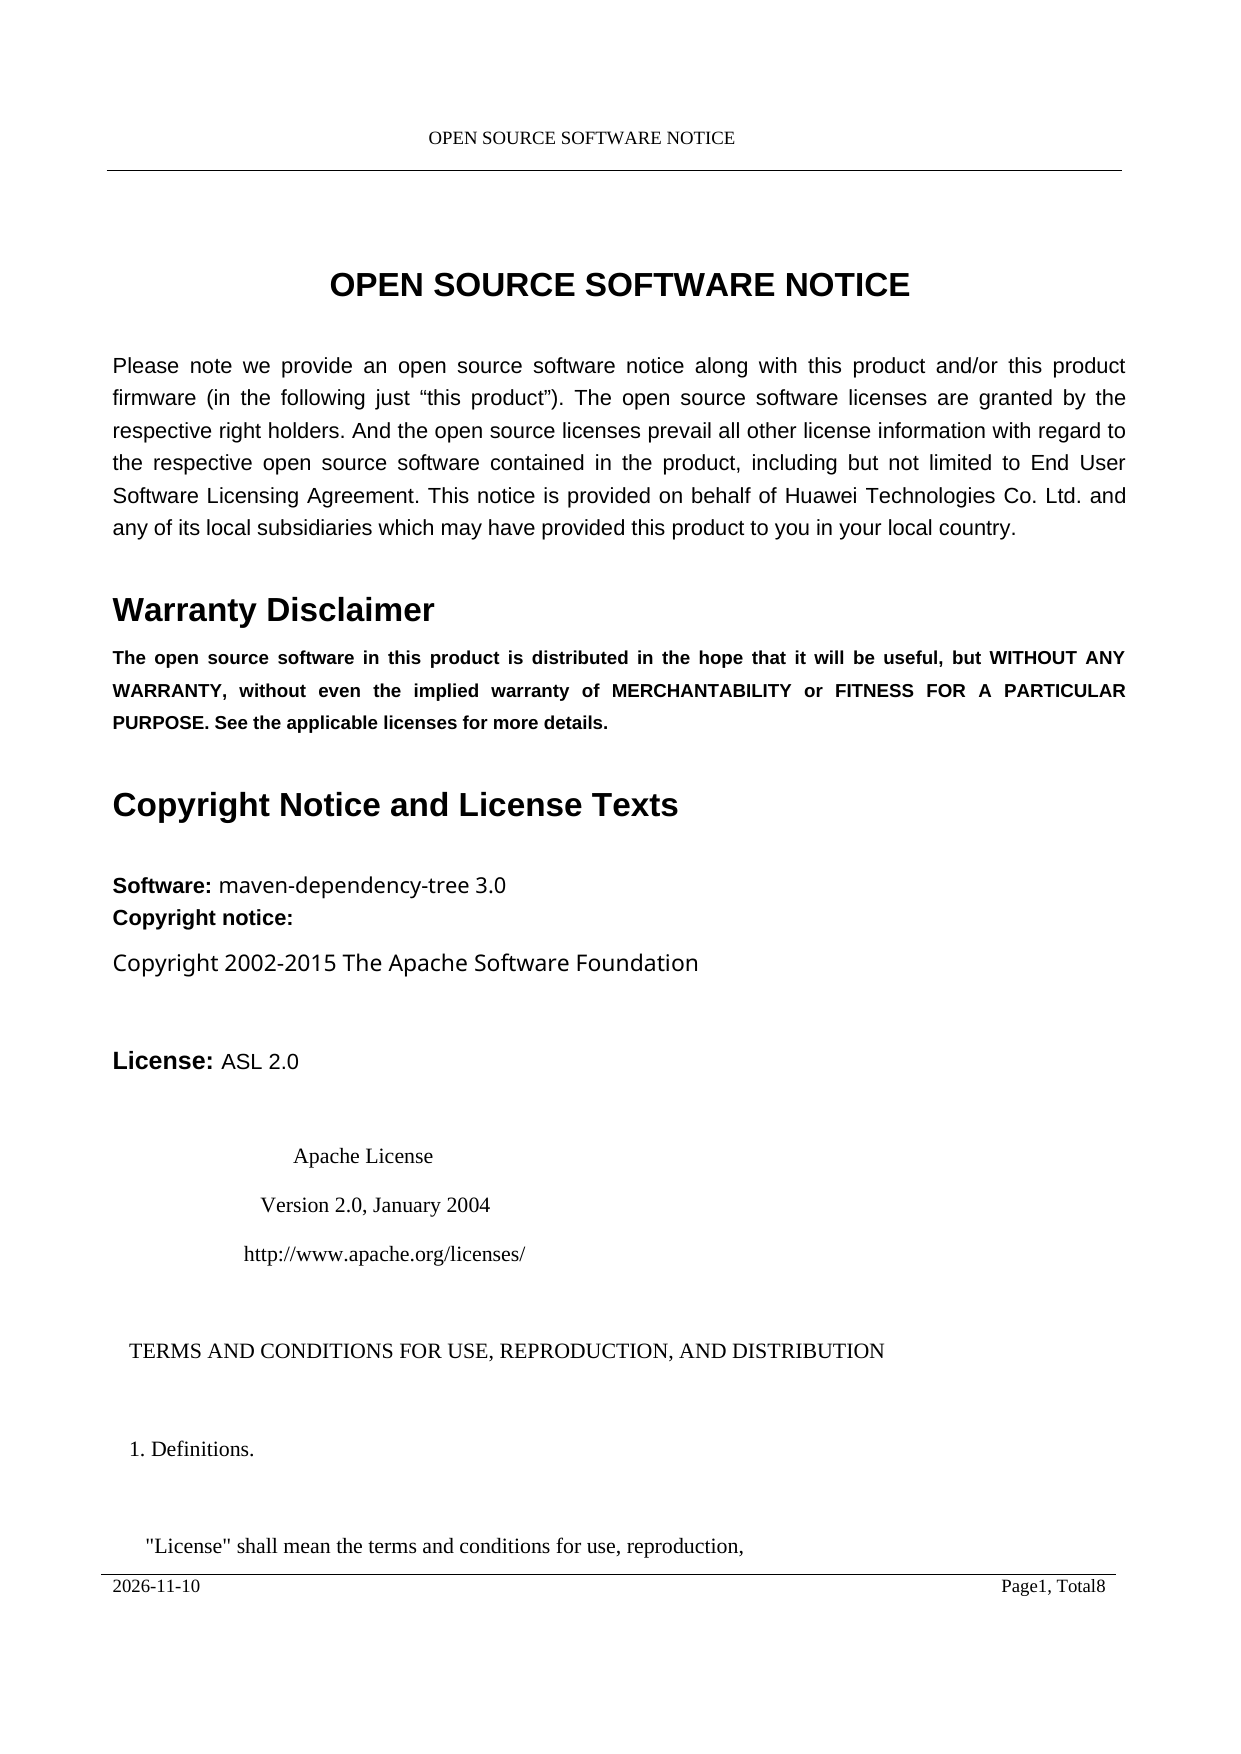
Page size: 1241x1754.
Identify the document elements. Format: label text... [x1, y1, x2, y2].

text Please note we provide an open source software notice along with this product and/or this product firmware (in the following just “this product”). The open source software licenses are granted by the respective right holders. And the open source licenses prevail all other license information with regard to the respective open source software contained in the product, including but not limited to End User Software Licensing Agreement. This notice is provided on behalf of Huawei Technologies Co. Ltd. and any of its local subsidiaries which may have provided this product to you in your local country. [112, 349, 1128, 544]
text License: ASL 2.0 [112, 1044, 1128, 1077]
text Copyright Notice and License Texts [112, 771, 1128, 836]
text Copyright notice: [112, 901, 1128, 934]
text Software: maven-dependency-tree 3.0 [112, 869, 1128, 901]
text OPEN SOURCE SOFTWARE NOTICE [112, 251, 1128, 316]
text The open source software in this product is distributed in the hope that it will be useful, but WITHOUT ANY WARRANTY, without even the implied warranty of MERCHANTABILITY or FITNESS FOR A PARTICULAR PURPOSE. See the applicable licenses for more details. [112, 641, 1128, 739]
text Copyright 2002-2015 The Apache Software Foundation [112, 947, 1128, 1028]
text Warranty Disclaimer [112, 576, 1128, 641]
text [112, 1091, 1128, 1562]
